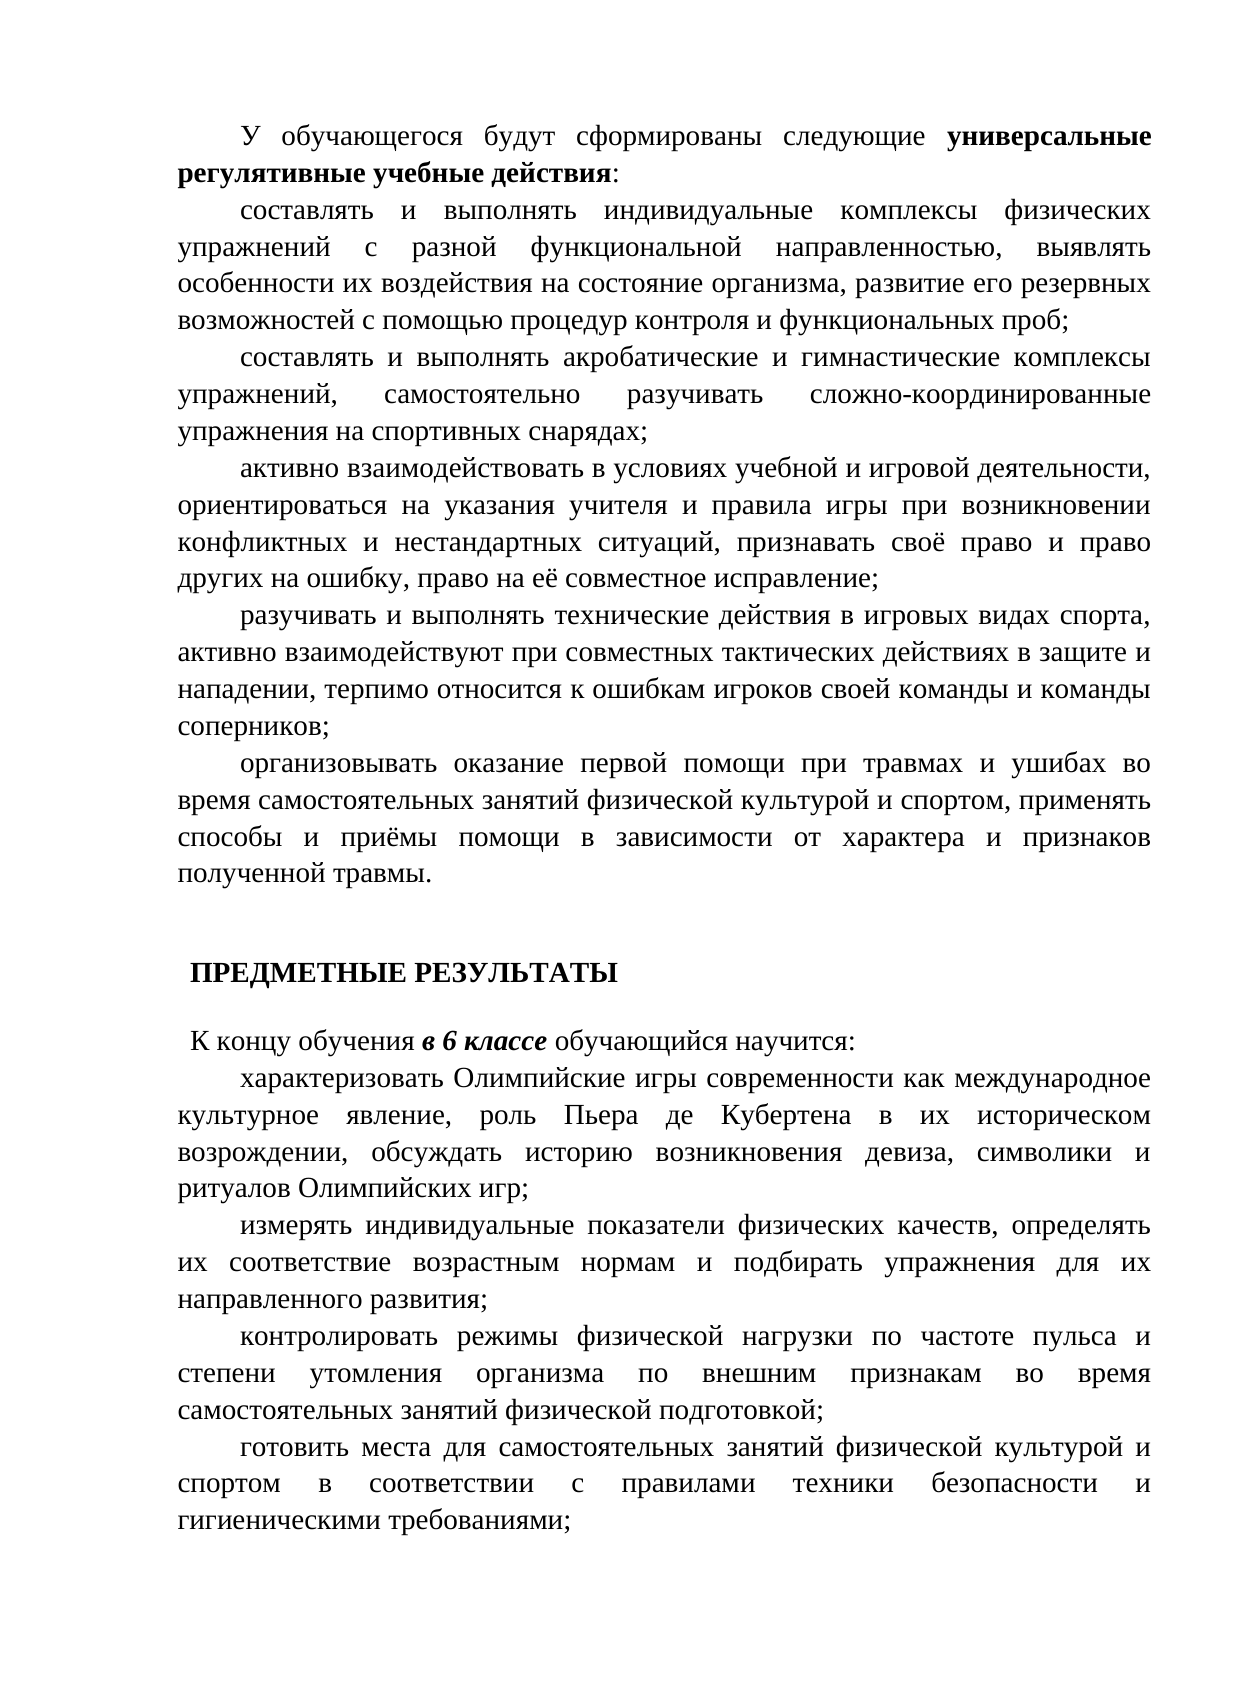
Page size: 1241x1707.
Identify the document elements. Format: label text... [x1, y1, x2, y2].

text измерять индивидуальные показатели физических качеств, определять их соответствие возрастным нормам и подбирать упражнения для их направленного развития; [177, 1207, 1152, 1315]
text характеризовать Олимпийские игры современности как международное культурное явление, роль Пьера де Кубертена в их историческом возрождении, обсуждать историю возникновения девиза, символики и ритуалов Олимпийских игр; [177, 1060, 1152, 1204]
text У обучающегося будут сформированы следующие универсальные регулятивные учебные действия: [177, 118, 1152, 188]
text контролировать режимы физической нагрузки по частоте пульса и степени утомления организма по внешним признакам во время самостоятельных занятий физической подготовкой; [177, 1318, 1152, 1425]
text активно взаимодействовать в условиях учебной и игровой деятельности, ориентироваться на указания учителя и правила игры при возникновении конфликтных и нестандартных ситуаций, признавать своё право и право других на ошибку, право на её совместное исправление; [177, 450, 1152, 594]
text ПРЕДМЕТНЫЕ РЕЗУЛЬТАТЫ [190, 955, 1152, 989]
text составлять и выполнять акробатические и гимнастические комплексы упражнений, самостоятельно разучивать сложно-координированные упражнения на спортивных снарядах; [177, 339, 1152, 447]
text организовывать оказание первой помощи при травмах и ушибах во время самостоятельных занятий физической культурой и спортом, применять способы и приёмы помощи в зависимости от характера и признаков полученной травмы. [177, 745, 1152, 889]
text составлять и выполнять индивидуальные комплексы физических упражнений с разной функциональной направленностью, выявлять особенности их воздействия на состояние организма, развитие его резервных возможностей с помощью процедур контроля и функциональных проб; [177, 192, 1152, 336]
text разучивать и выполнять технические действия в игровых видах спорта, активно взаимодействуют при совместных тактических действиях в защите и нападении, терпимо относится к ошибкам игроков своей команды и команды соперников; [177, 597, 1152, 742]
text К концу обучения в 6 классе обучающийся научится: [190, 1023, 1152, 1057]
text готовить места для самостоятельных занятий физической культурой и спортом в соответствии с правилами техники безопасности и гигиеническими требованиями; [177, 1429, 1152, 1536]
